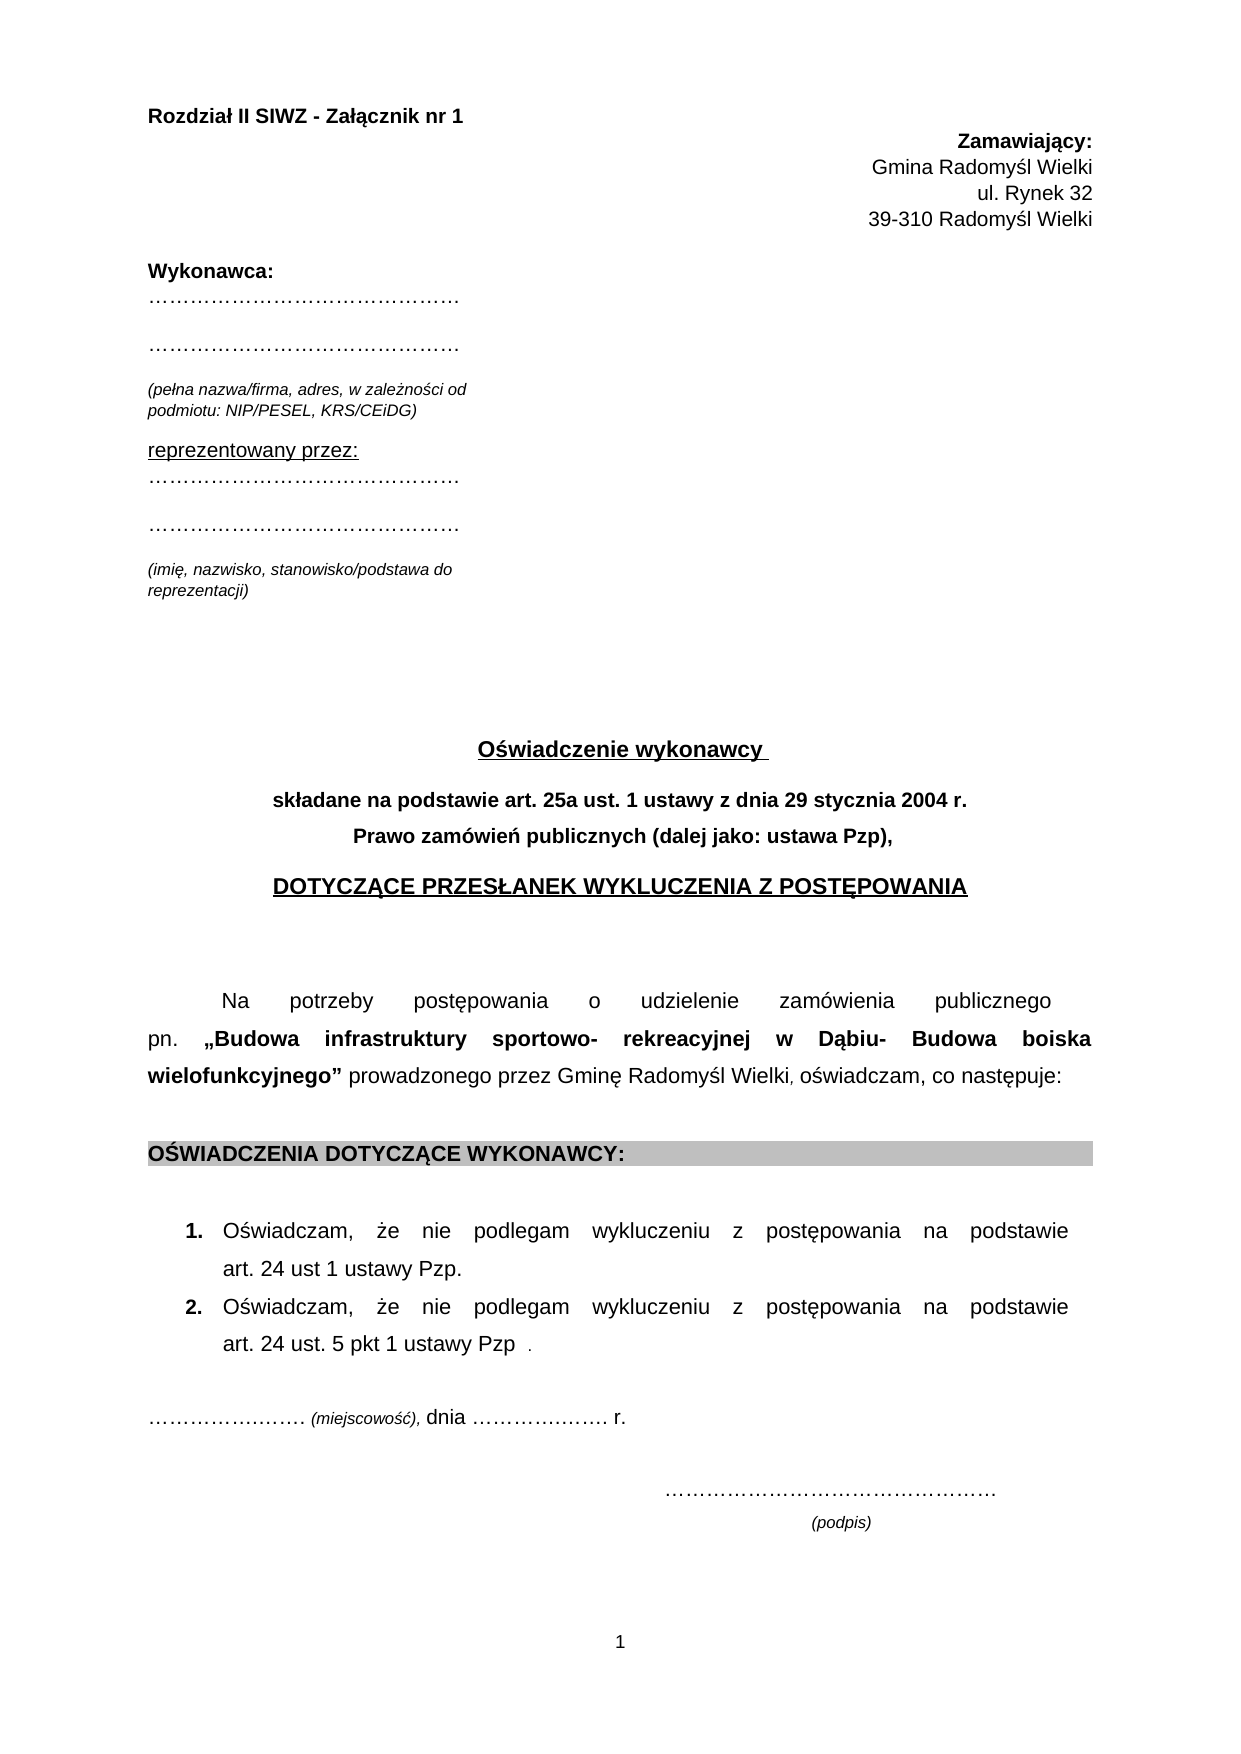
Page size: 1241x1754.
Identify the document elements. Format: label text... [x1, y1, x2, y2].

text Oświadczenie wykonawcy [148, 736, 1093, 763]
text …………….……. (miejscowość), dnia ………….……. r. [148, 1405, 1093, 1429]
text Wykonawca: [148, 258, 1093, 282]
text ul. Rynek 32 [148, 181, 1093, 205]
text Na potrzeby postępowania o udzielenie zamówienia publicznego pn. „Budowa infrastruktury sportowo- rekreacyjnej w Dąbiu- Budowa boiska wielofunkcyjnego” prowadzonego przez Gminę Radomyśl Wielki, oświadczam, co następuje: [148, 988, 1093, 1088]
text Zamawiający: [694, 129, 1093, 153]
text ……………………………………………………………………………… [148, 284, 472, 356]
text DOTYCZĄCE PRZESŁANEK WYKLUCZENIA Z POSTĘPOWANIA [148, 873, 1093, 899]
text składane na podstawie art. 25a ust. 1 ustawy z dnia 29 stycznia 2004 r. [148, 788, 1093, 812]
text Prawo zamówień publicznych (dalej jako: ustawa Pzp), [148, 824, 1093, 848]
list Oświadczam, że nie podlegam wykluczeniu z postępowania na podstawie art. 24 ust. 5 pkt 1 ustawy Pzp . [185, 1293, 1093, 1357]
text ………………………………………… [148, 1477, 1093, 1501]
text (imię, nazwisko, stanowisko/podstawa do reprezentacji) [148, 560, 472, 599]
text (pełna nazwa/firma, adres, w zależności od podmiotu: NIP/PESEL, KRS/CEiDG) [148, 380, 472, 420]
list Oświadczam, że nie podlegam wykluczeniu z postępowania na podstawie art. 24 ust 1 ustawy Pzp. [185, 1218, 1093, 1281]
text Rozdział II SIWZ - Załącznik nr 1 [148, 103, 1093, 127]
text (podpis) [738, 1513, 1093, 1532]
text 39-310 Radomyśl Wielki [148, 207, 1093, 231]
text Gmina Radomyśl Wielki [148, 155, 1093, 179]
text reprezentowany przez: [148, 438, 1093, 462]
text ……………………………………………………………………………… [148, 464, 472, 536]
text OŚWIADCZENIA DOTYCZĄCE WYKONAWCY: [148, 1141, 1093, 1166]
